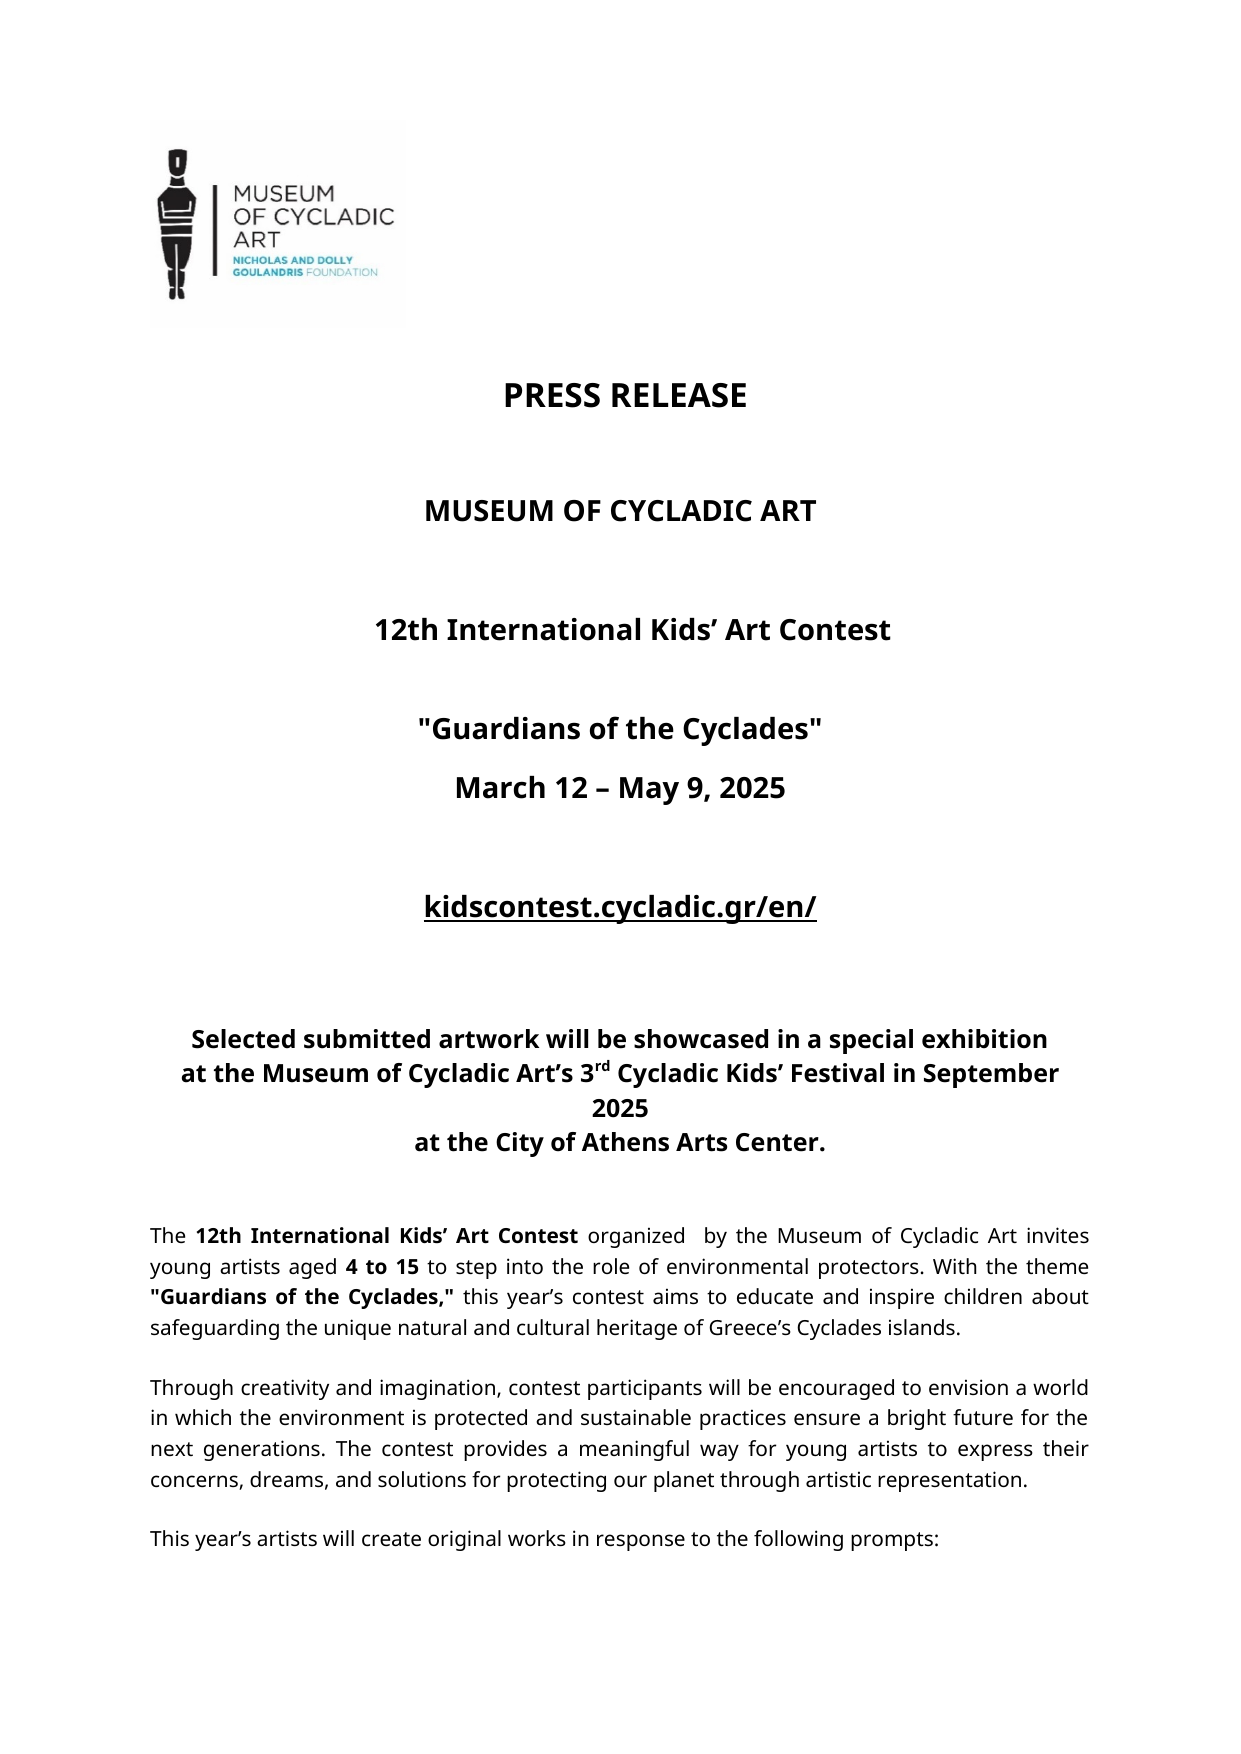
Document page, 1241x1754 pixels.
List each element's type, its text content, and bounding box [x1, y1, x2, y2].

text MUSEUM OF CYCLADIC ART [150, 490, 1090, 529]
text The 12th International Kids’ Art Contest organized by the Museum of Cycladic Art invites young artists aged 4 to 15 to step into the role of environmental protectors. With the theme "Guardians of the Cyclades," this year’s contest aims to educate and inspire children about safeguarding the unique natural and cultural heritage of Greece’s Cyclades islands. [150, 1221, 1090, 1342]
text PRESS RELEASE [135, 372, 1115, 417]
text at the City of Athens Arts Center. [150, 1124, 1090, 1158]
text This year’s artists will create original works in response to the following prompts: [150, 1524, 1090, 1553]
text "Guardians of the Cyclades" March 12 – May 9, 2025 kidscontest.cycladic.gr/en/ [150, 708, 1090, 986]
text 12th International Kids’ Art Contest [150, 609, 1115, 648]
text at the Museum of Cycladic Art’s 3rd Cycladic Kids’ Festival in September 2025 [150, 1056, 1090, 1124]
text Through creativity and imagination, contest participants will be encouraged to envision a world in which the environment is protected and sustainable practices ensure a bright future for the next generations. The contest provides a meaningful way for young artists to express their concerns, dreams, and solutions for protecting our planet through artistic representation. [150, 1373, 1090, 1493]
picture [150, 120, 407, 328]
text Selected submitted artwork will be showcased in a special exhibition [150, 1022, 1090, 1056]
